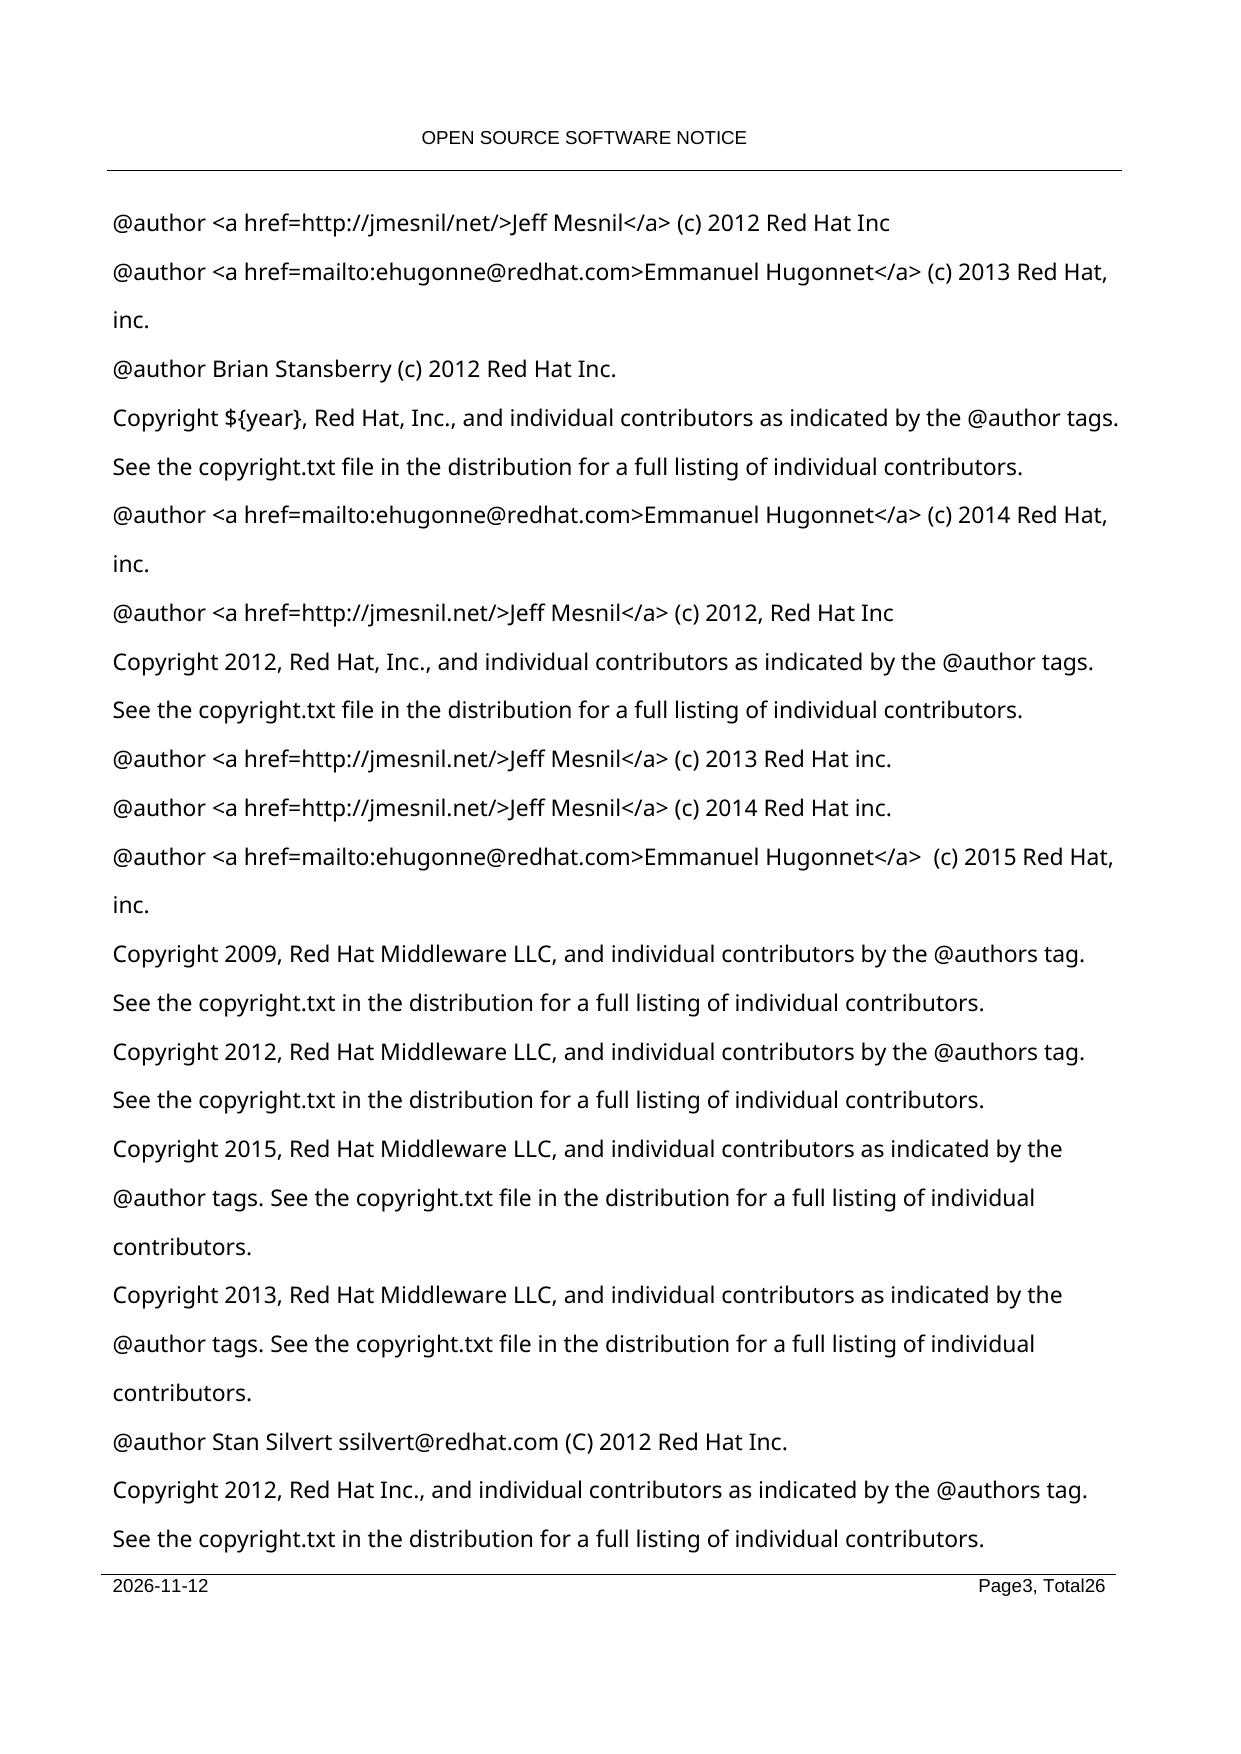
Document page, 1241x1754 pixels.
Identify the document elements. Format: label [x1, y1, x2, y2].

text [112, 206, 1128, 1555]
